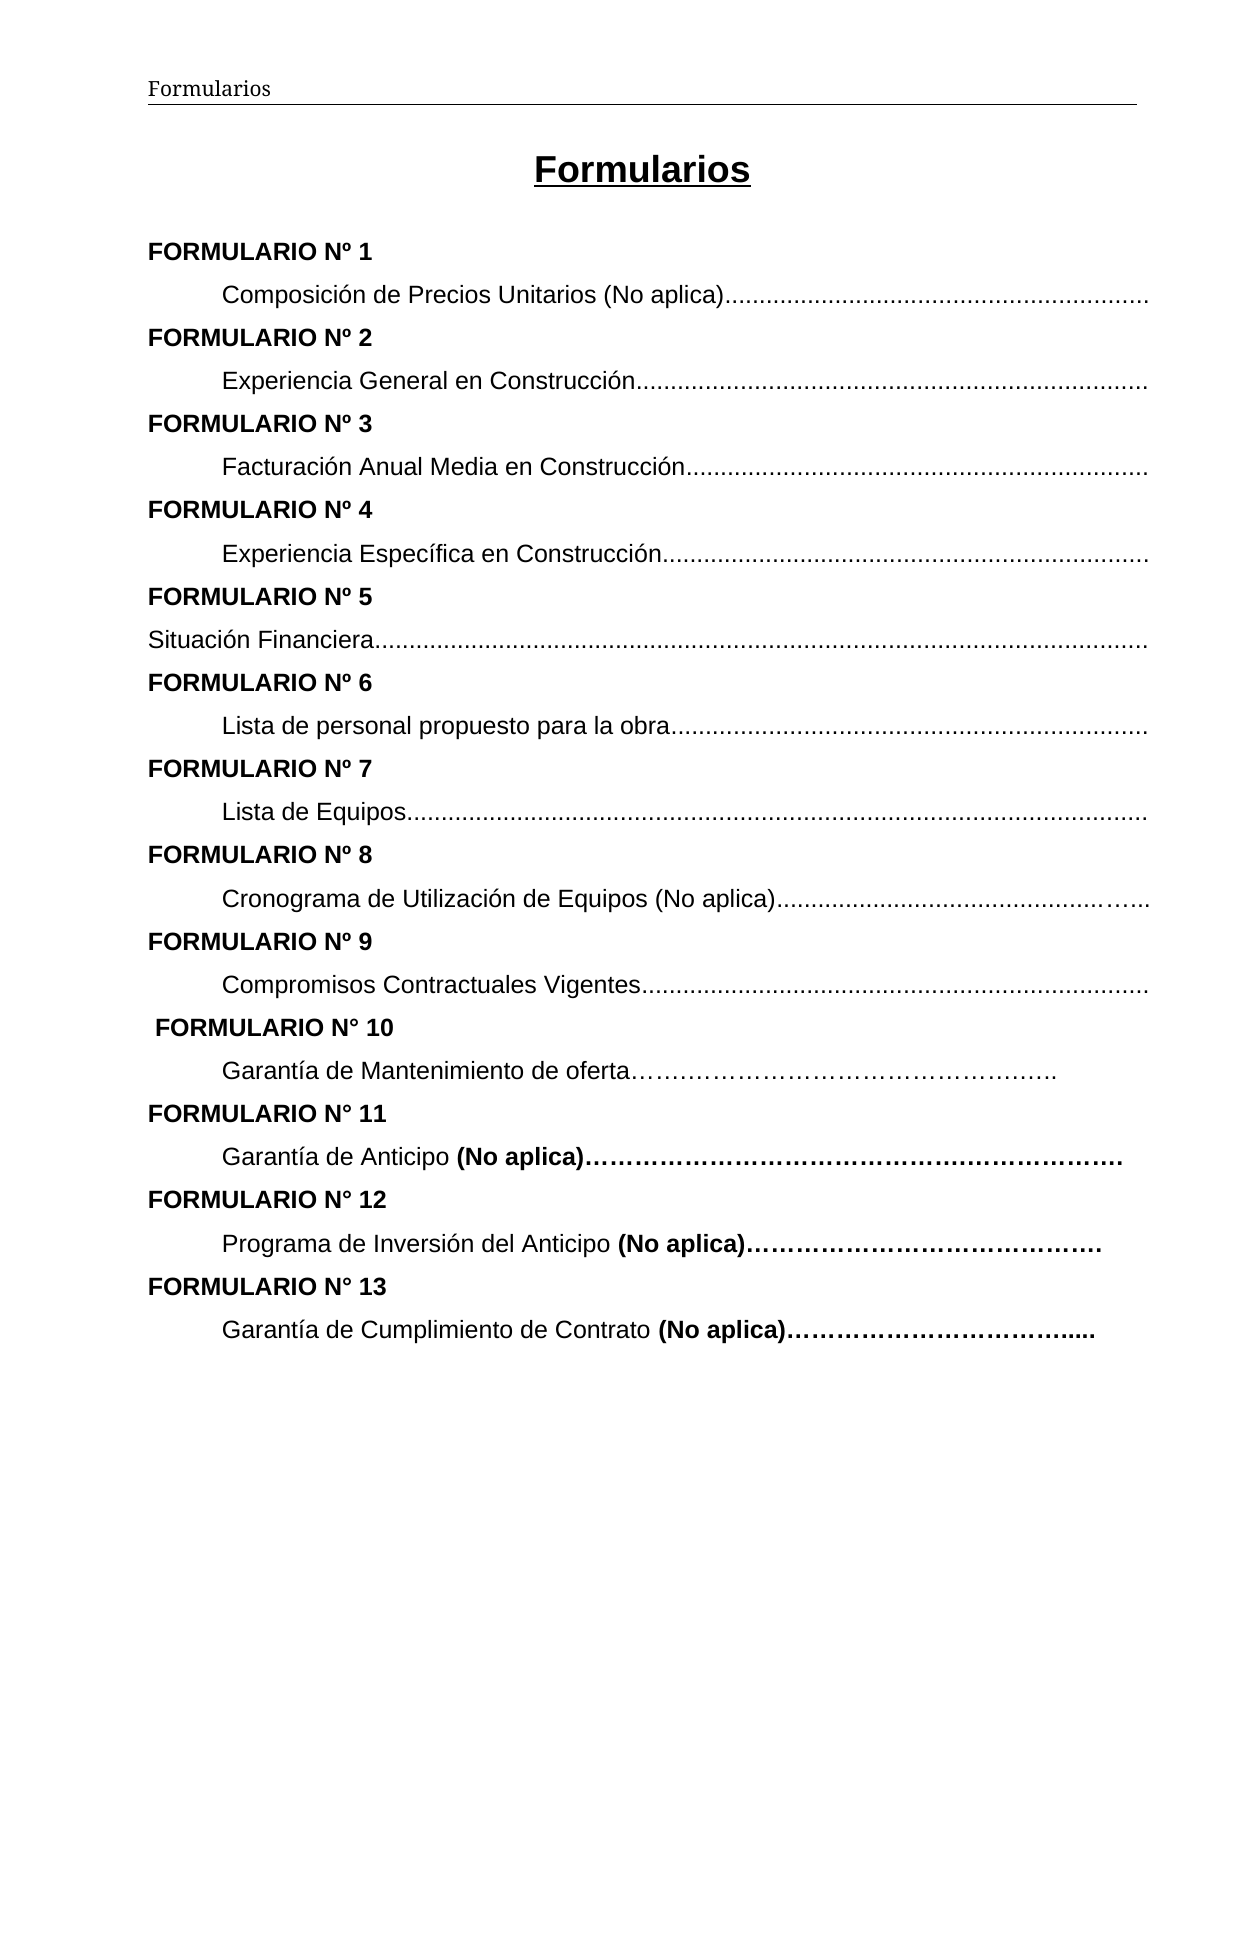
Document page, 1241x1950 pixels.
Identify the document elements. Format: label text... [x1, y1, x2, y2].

text FORMULARIO N° 12 [148, 1186, 1137, 1214]
text FORMULARIO Nº 9 [148, 927, 1137, 956]
text FORMULARIO Nº 3 [148, 409, 1137, 438]
text FORMULARIO Nº 7 [148, 754, 1137, 783]
text FORMULARIO Nº 1 [148, 237, 1137, 266]
text Composición de Precios Unitarios (No aplica) [222, 280, 1137, 309]
text FORMULARIO Nº 8 [148, 841, 1137, 869]
text Garantía de Mantenimiento de oferta…….………………………………….….. [222, 1056, 1137, 1085]
text Garantía de Anticipo (No aplica)……………………………………….………………. [222, 1142, 1137, 1171]
text FORMULARIO Nº 4 [148, 496, 1137, 524]
subtitle Formularios [148, 148, 1137, 191]
text Lista de personal propuesto para la obra [222, 711, 1137, 740]
text FORMULARIO Nº 2 [148, 323, 1137, 352]
text Experiencia Específica en Construcción [222, 539, 1137, 567]
text FORMULARIO N° 10 [148, 1013, 1137, 1042]
text FORMULARIO Nº 5 [148, 582, 1137, 611]
text Compromisos Contractuales Vigentes [222, 970, 1137, 999]
text FORMULARIO N° 11 [148, 1099, 1137, 1128]
text Cronograma de Utilización de Equipos (No aplica) …... [222, 884, 1137, 912]
text Situación Financiera [148, 625, 1137, 654]
text Experiencia General en Construcción [222, 366, 1137, 395]
text FORMULARIO Nº 6 [148, 668, 1137, 697]
text Programa de Inversión del Anticipo (No aplica)……………………………………. [222, 1229, 1137, 1257]
text FORMULARIO N° 13 [148, 1272, 1137, 1301]
text Lista de Equipos [222, 797, 1137, 826]
text Facturación Anual Media en Construcción [222, 452, 1137, 481]
subtitle Garantía de Cumplimiento de Contrato (No aplica)……………………………..... [222, 1315, 1137, 1344]
